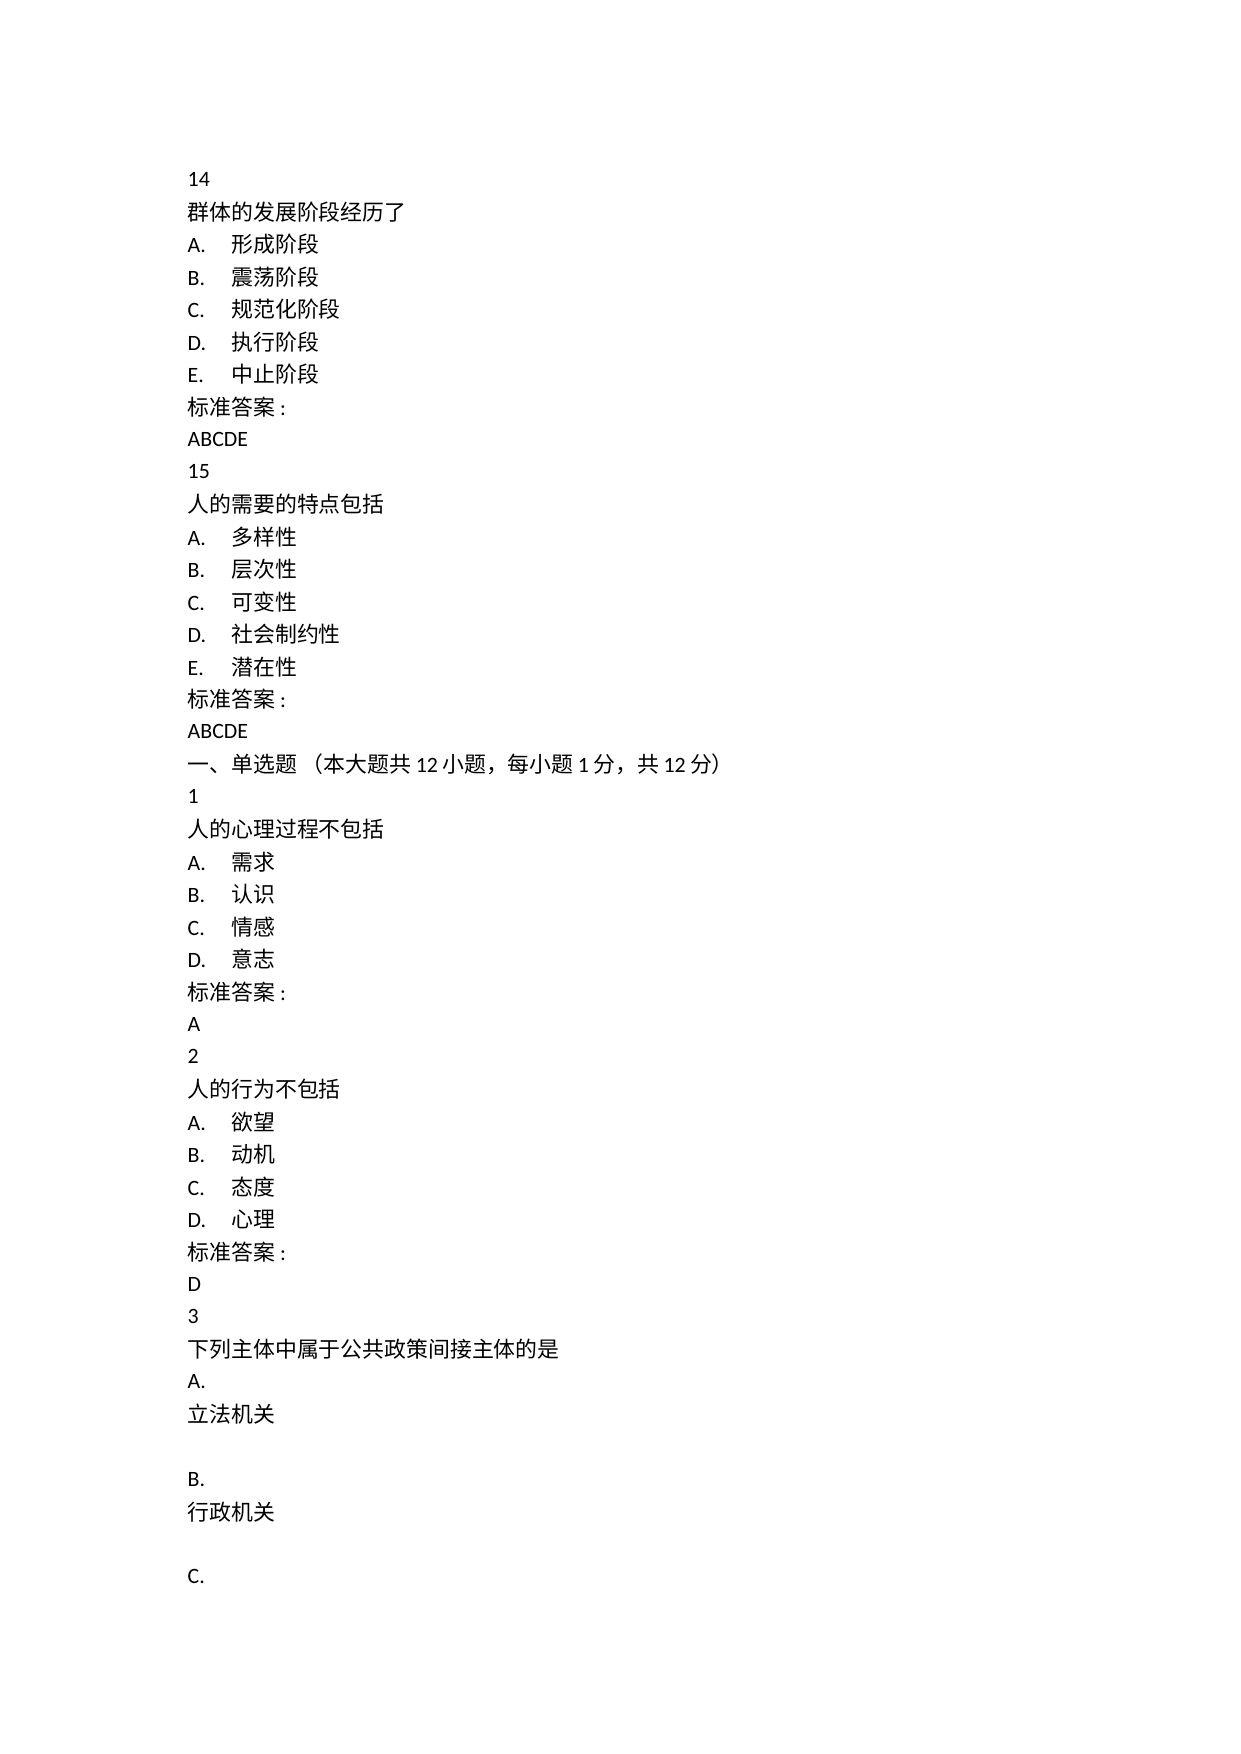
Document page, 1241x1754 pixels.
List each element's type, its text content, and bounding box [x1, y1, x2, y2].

text A. 欲望 [187, 1104, 1053, 1137]
text D. 社会制约性 [187, 617, 1053, 649]
text 下列主体中属于公共政策间接主体的是 [187, 1332, 1053, 1364]
text C. 规范化阶段 [187, 292, 1053, 324]
text E. 潜在性 [187, 649, 1053, 682]
text 群体的发展阶段经历了 [187, 194, 1053, 227]
text 行政机关 [187, 1494, 1053, 1527]
text 标准答案 : [187, 1234, 1053, 1267]
text D. 心理 [187, 1202, 1053, 1234]
text 3 [187, 1299, 1053, 1332]
text 15 [187, 454, 1053, 487]
text E. 中止阶段 [187, 357, 1053, 389]
text D. 意志 [187, 942, 1053, 974]
text B. 认识 [187, 877, 1053, 909]
text 标准答案 : [187, 389, 1053, 422]
text 标准答案 : [187, 974, 1053, 1007]
text A. 需求 [187, 844, 1053, 877]
text A [187, 1007, 1053, 1039]
text B. 震荡阶段 [187, 259, 1053, 292]
text 标准答案 : [187, 682, 1053, 714]
text 1 [187, 779, 1053, 812]
text ABCDE [187, 422, 1053, 454]
text 14 [187, 162, 1053, 194]
text B. 动机 [187, 1137, 1053, 1169]
text C. 态度 [187, 1169, 1053, 1202]
text C. [187, 1559, 1053, 1592]
text 一、单选题 （本大题共12小题，每小题1分，共12分） [187, 747, 1053, 779]
text ABCDE [187, 714, 1053, 747]
text D. 执行阶段 [187, 324, 1053, 357]
text A. 多样性 [187, 519, 1053, 552]
text C. 可变性 [187, 584, 1053, 617]
text B. 层次性 [187, 552, 1053, 584]
text A. [187, 1364, 1053, 1397]
text 人的需要的特点包括 [187, 487, 1053, 519]
text A. 形成阶段 [187, 227, 1053, 259]
text 立法机关 [187, 1397, 1053, 1429]
text D [187, 1267, 1053, 1299]
text C. 情感 [187, 909, 1053, 942]
text 人的行为不包括 [187, 1072, 1053, 1104]
text 2 [187, 1039, 1053, 1072]
text B. [187, 1462, 1053, 1494]
text 人的心理过程不包括 [187, 812, 1053, 844]
